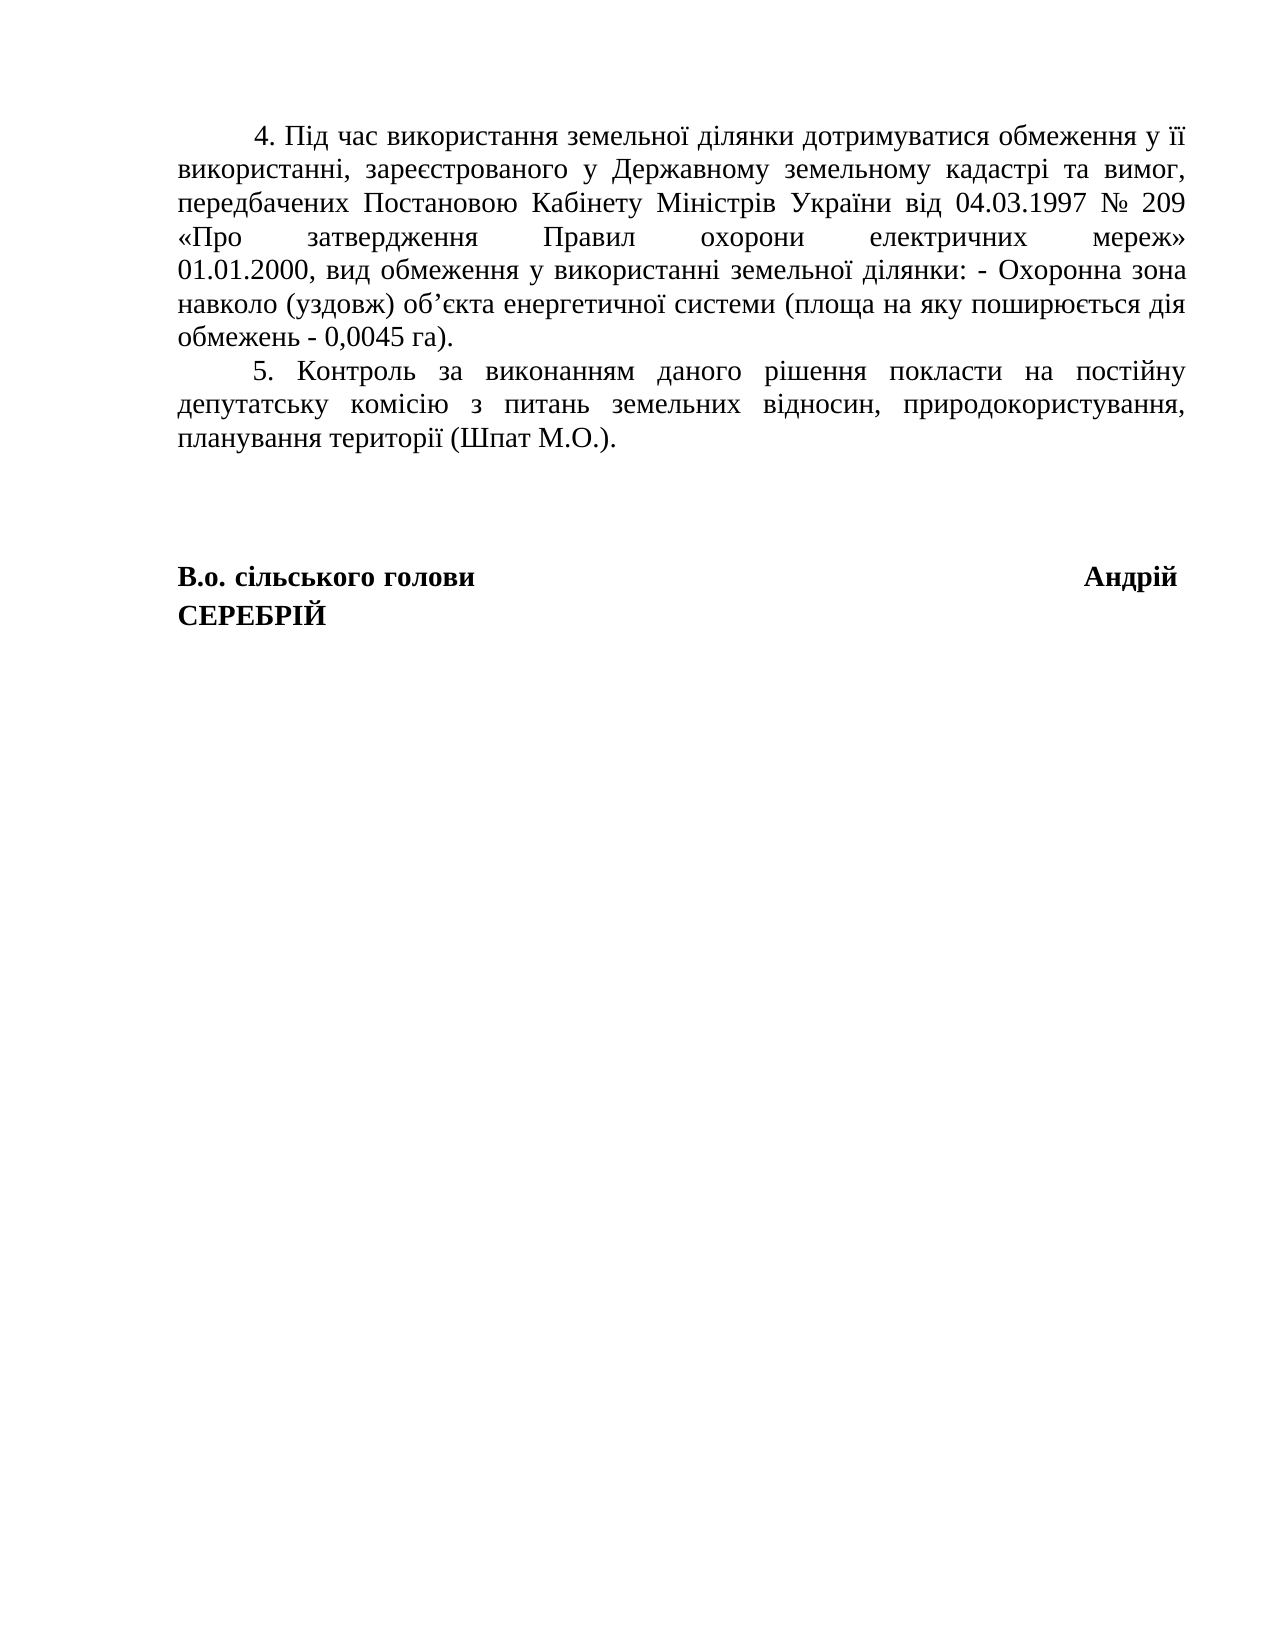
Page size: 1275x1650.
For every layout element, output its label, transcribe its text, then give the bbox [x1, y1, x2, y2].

text В.о. сільського голови Андрій СЕРЕБРІЙ [177, 559, 1186, 632]
text 5. Контроль за виконанням даного рішення покласти на постійну депутатську комісію з питань земельних відносин, природокористування, планування території (Шпат М.О.). [177, 353, 1186, 453]
text 4. Під час використання земельної ділянки дотримуватися обмеження у її використанні, зареєстрованого у Державному земельному кадастрі та вимог, передбачених Постановою Кабінету Міністрів України від 04.03.1997 № 209 «Про затвердження Правил охорони електричних мереж» 01.01.2000, вид обмеження у використанні земельної ділянки: - Охоронна зона навколо (уздовж) об’єкта енергетичної системи (площа на яку поширюється дія обмежень - 0,0045 га). [177, 118, 1186, 353]
